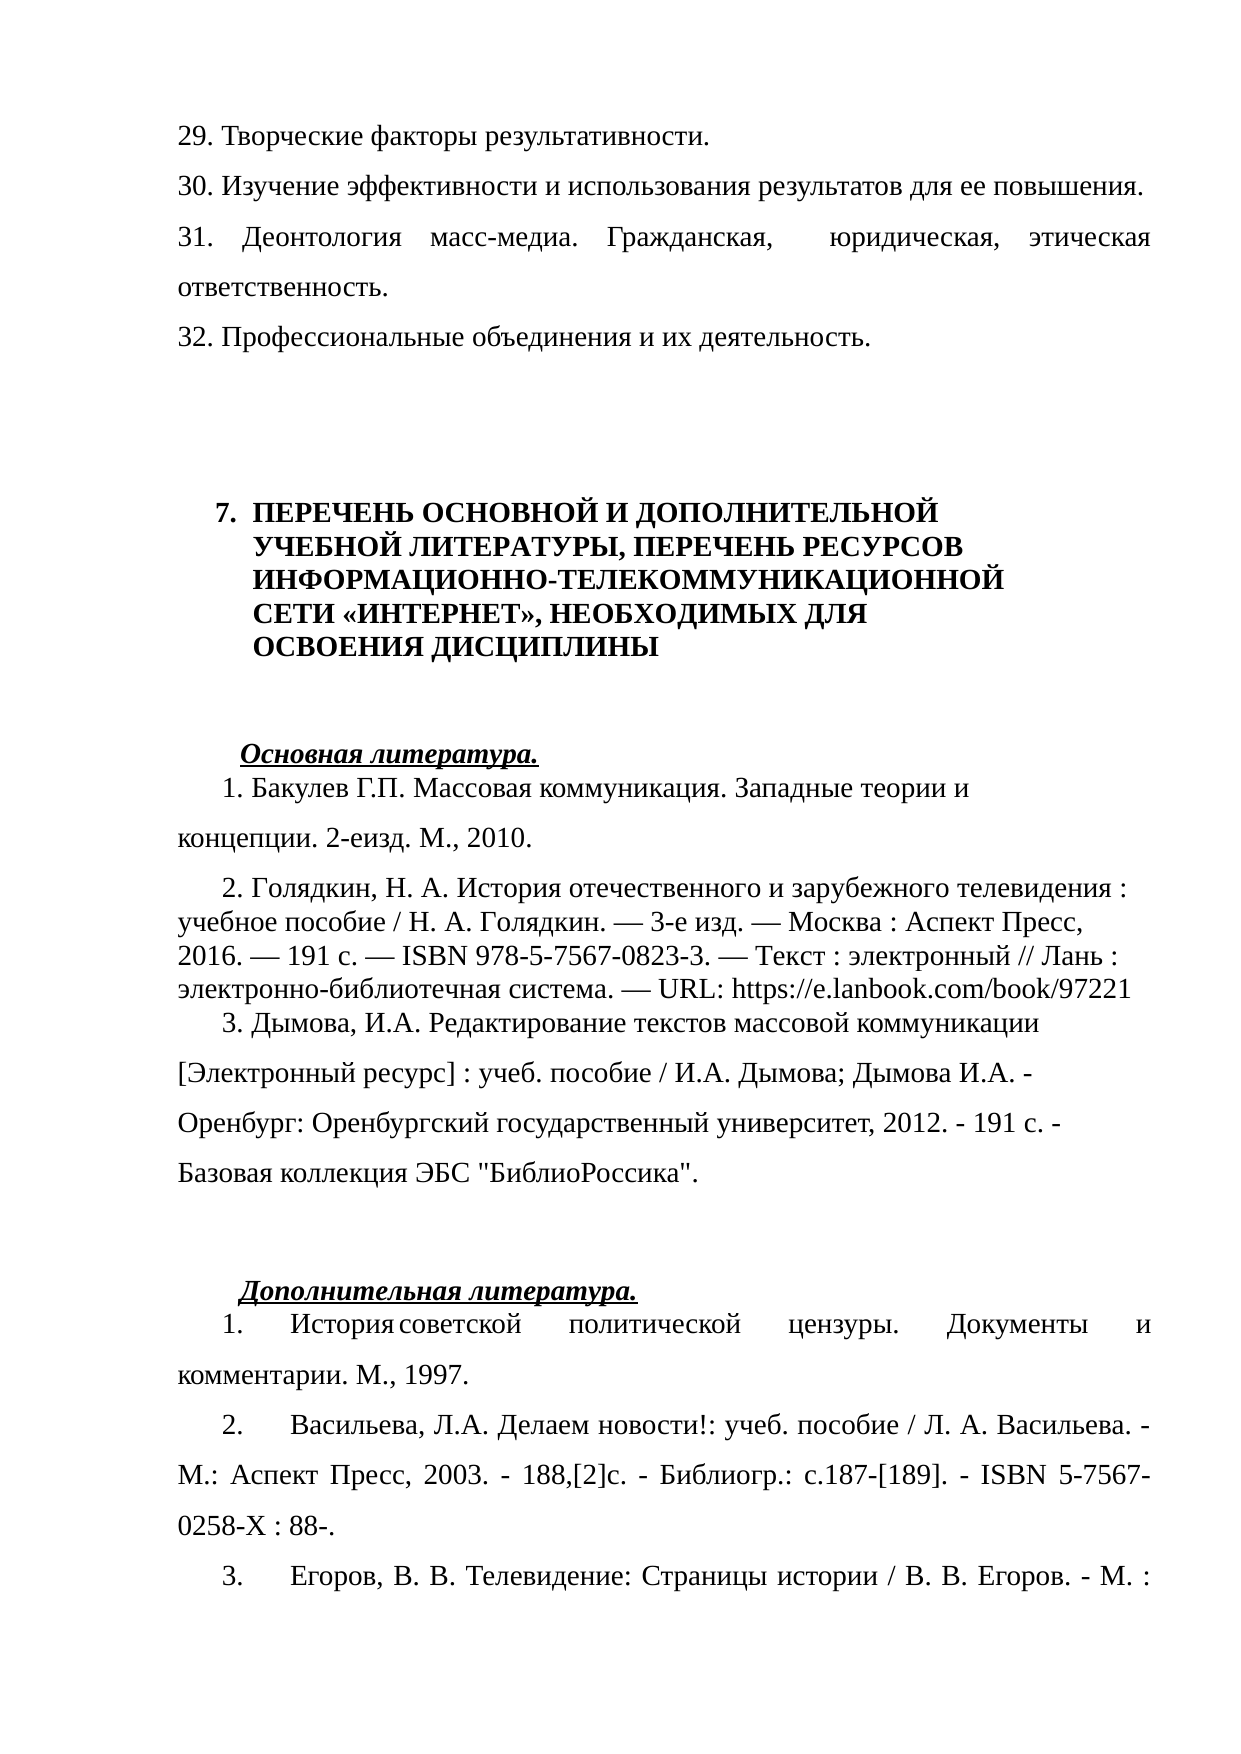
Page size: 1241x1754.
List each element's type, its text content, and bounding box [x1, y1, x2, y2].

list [177, 1558, 1152, 1592]
list ПЕРЕЧЕНЬ ОСНОВНОЙ И ДОПОЛНИТЕЛЬНОЙ УЧЕБНОЙ ЛИТЕРАТУРЫ, ПЕРЕЧЕНЬ РЕСУРСОВ ИНФОРМАЦИОННО-ТЕЛЕКОММУНИКАЦИОННОЙ СЕТИ «ИНТЕРНЕТ», НЕОБХОДИМЫХ ДЛЯ ОСВОЕНИЯ ДИСЦИПЛИНЫ [215, 495, 1014, 663]
text Основная литература. [177, 736, 1152, 770]
text 31. Деонтология масс-медиа. Гражданская, юридическая, этическая ответственность. [177, 219, 1152, 303]
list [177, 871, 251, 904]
text 32. Профессиональные объединения и их деятельность. [177, 319, 1152, 353]
text 29. Творческие факторы результативности. [177, 118, 1152, 152]
list История советской политической цензуры. Документы и комментарии. М., 1997. [177, 1307, 1152, 1390]
text 30. Изучение эффективности и использования результатов для ее повышения. [177, 168, 1152, 202]
list Дымова, И.А. Редактирование текстов массовой коммуникации [Электронный ресурс] : учеб. пособие / И.А. Дымова; Дымова И.А. - Оренбург: Оренбургский государственный университет, 2012. - 191 c. - Базовая коллекция ЭБС "БиблиоРоссика". [177, 1005, 1103, 1189]
text Дополнительная литература. [177, 1273, 1152, 1307]
list Васильева, Л.А. Делаем новости!: учеб. пособие / Л. А. Васильева. - М.: Аспект Пресс, 2003. - 188,[2]c. - Библиогр.: с.187-[189]. - ISBN 5-7567-0258-Х : 88-. [177, 1407, 1152, 1541]
list Бакулев Г.П. Массовая коммуникация. Западные теории и концепции. 2-еизд. М., 2010. [177, 770, 1103, 854]
